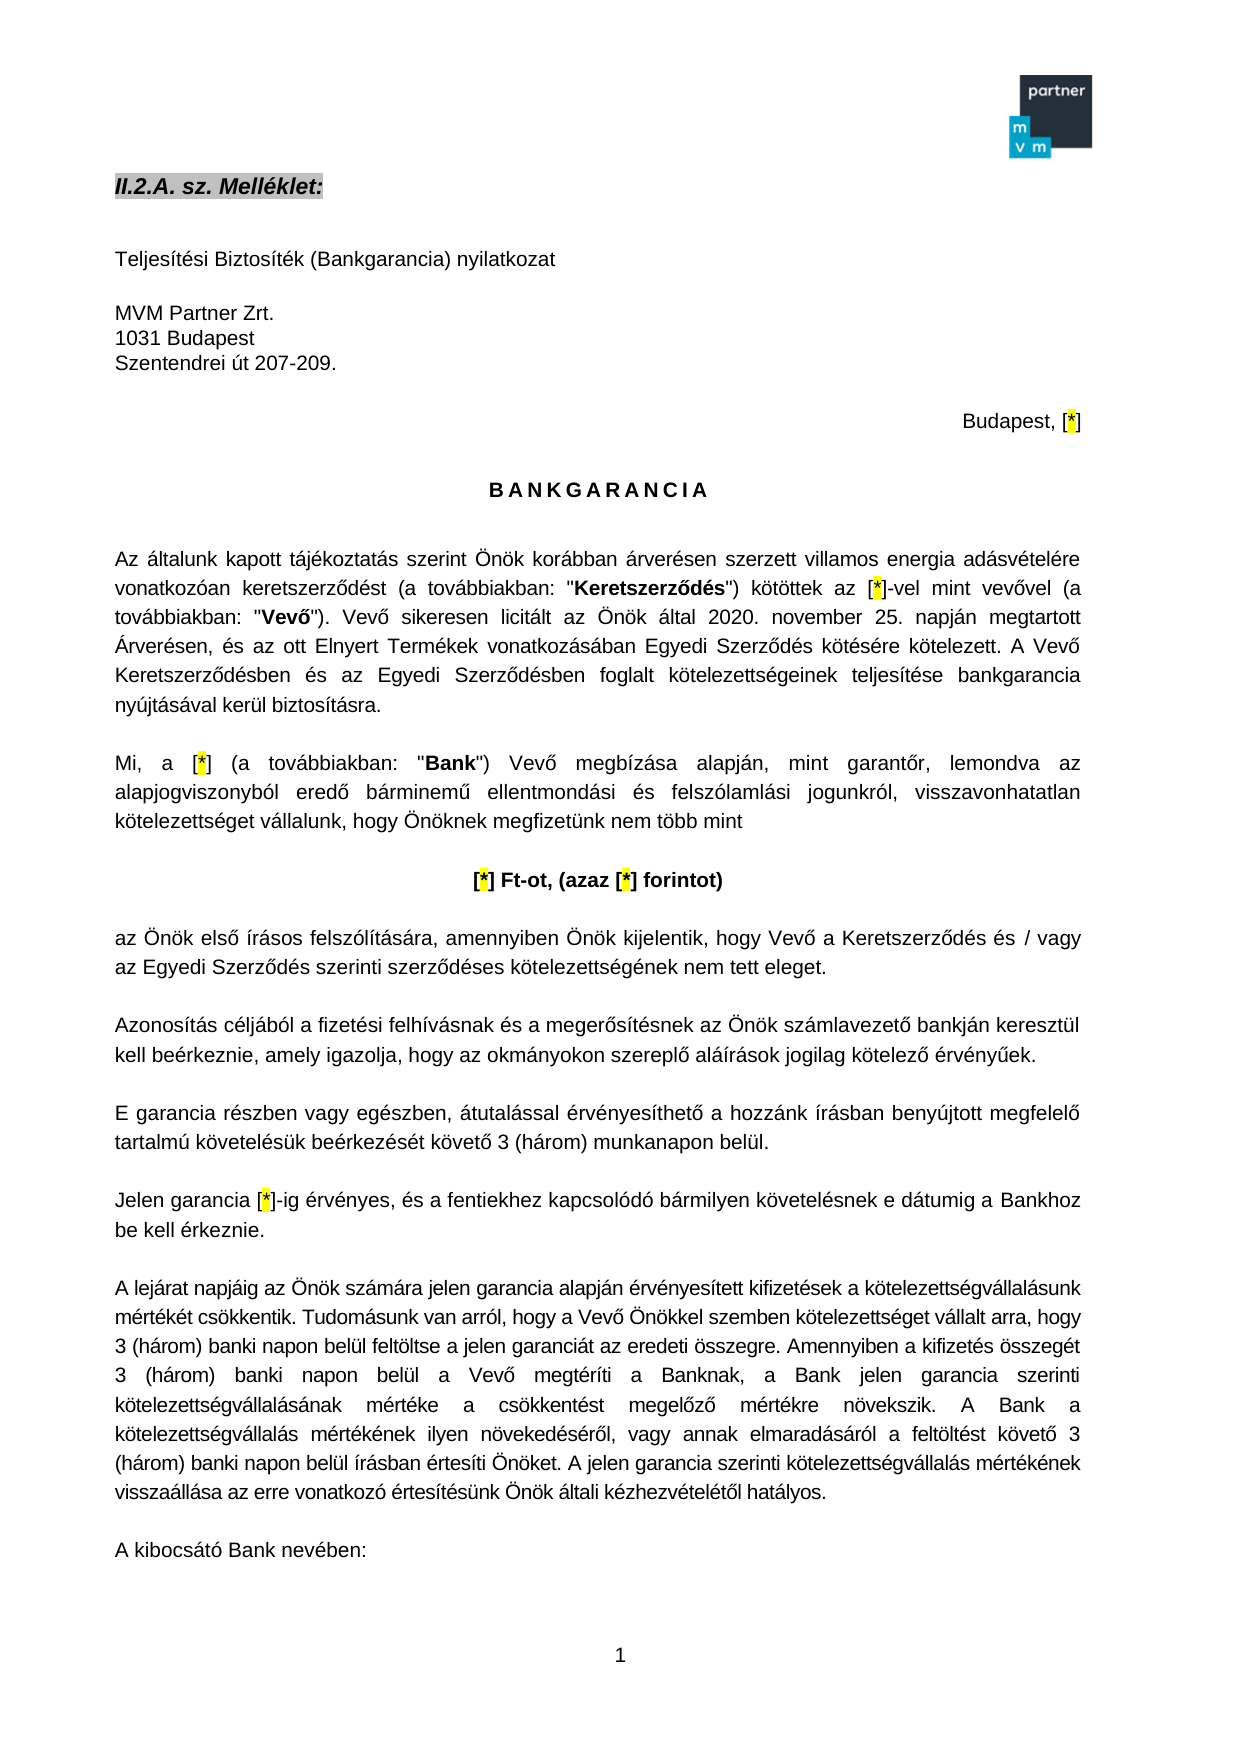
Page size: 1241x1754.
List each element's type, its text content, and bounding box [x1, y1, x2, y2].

table_cell Azonosítás céljából a fizetési felhívásnak és a megerősítésnek az Önök számlavezető bankján keresztül kell beérkeznie, amely igazolja, hogy az okmányokon szereplő aláírások jogilag kötelező érvényűek. [103, 994, 1092, 1081]
table_cell E garancia részben vagy egészben, átutalással érvényesíthető a hozzánk írásban benyújtott megfelelő tartalmú követelésük beérkezését követő 3 (három) munkanapon belül. [103, 1081, 1092, 1168]
table_header Teljesítési Biztosíték (Bankgarancia) nyilatkozat [103, 231, 1092, 285]
picture [1009, 75, 1093, 159]
table_cell Mi, a [*] (a továbbiakban: "Bank") Vevő megbízása alapján, mint garantőr, lemondva az alapjogviszonyból eredő bárminemű ellentmondási és felszólamlási jogunkról, visszavonhatatlan kötelezettséget vállalunk, hogy Önöknek megfizetünk nem több mint [103, 731, 1092, 848]
table_cell Jelen garancia [*]-ig érvényes, és a fentiekhez kapcsolódó bármilyen követelésnek e dátumig a Bankhoz be kell érkeznie. [103, 1169, 1092, 1256]
table_cell A lejárat napjáig az Önök számára jelen garancia alapján érvényesített kifizetések a kötelezettségvállalásunk mértékét csökkentik. Tudomásunk van arról, hogy a Vevő Önökkel szemben kötelezettséget vállalt arra, hogy 3 (három) banki napon belül feltöltse a jelen garanciát az eredeti összegre. Amennyiben a kifizetés összegét 3 (három) banki napon belül a Vevő megtéríti a Banknak, a Bank jelen garancia szerinti kötelezettségvállalásának mértéke a csökkentést megelőző mértékre növekszik. A Bank a kötelezettségvállalás mértékének ilyen növekedéséről, vagy annak elmaradásáról a feltöltést követő 3 (három) banki napon belül írásban értesíti Önöket. A jelen garancia szerinti kötelezettségvállalás mértékének visszaállása az erre vonatkozó értesítésünk Önök általi kézhezvételétől hatályos. [103, 1256, 1092, 1518]
table_cell MVM Partner Zrt. [103, 285, 1092, 325]
table_cell Az általunk kapott tájékoztatás szerint Önök korábban árverésen szerzett villamos energia adásvételére vonatkozóan keretszerződést (a továbbiakban: "Keretszerződés") kötöttek az [*]-vel mint vevővel (a továbbiakban: "Vevő"). Vevő sikeresen licitált az Önök által 2020. november 25. napján megtartott Árverésen, és az ott Elnyert Termékek vonatkozásában Egyedi Szerződés kötésére kötelezett. A Vevő Keretszerződésben és az Egyedi Szerződésben foglalt kötelezettségeinek teljesítése bankgarancia nyújtásával kerül biztosításra. [103, 527, 1092, 731]
table_cell Szentendrei út 207-209. [103, 350, 1092, 389]
table_cell Bankgarancia [103, 448, 1092, 527]
table_cell [*] Ft-ot, (azaz [*] forintot) [103, 848, 1092, 906]
table_cell A kibocsátó Bank nevében: [103, 1519, 1092, 1577]
table_cell az Önök első írásos felszólítására, amennyiben Önök kijelentik, hogy Vevő a Keretszerződés és / vagy az Egyedi Szerződés szerinti szerződéses kötelezettségének nem tett eleget. [103, 906, 1092, 993]
picture [1033, 144, 1045, 152]
picture [1014, 125, 1026, 132]
table_cell Budapest, [*] [103, 389, 1092, 448]
table_cell 1031 Budapest [103, 325, 1092, 350]
